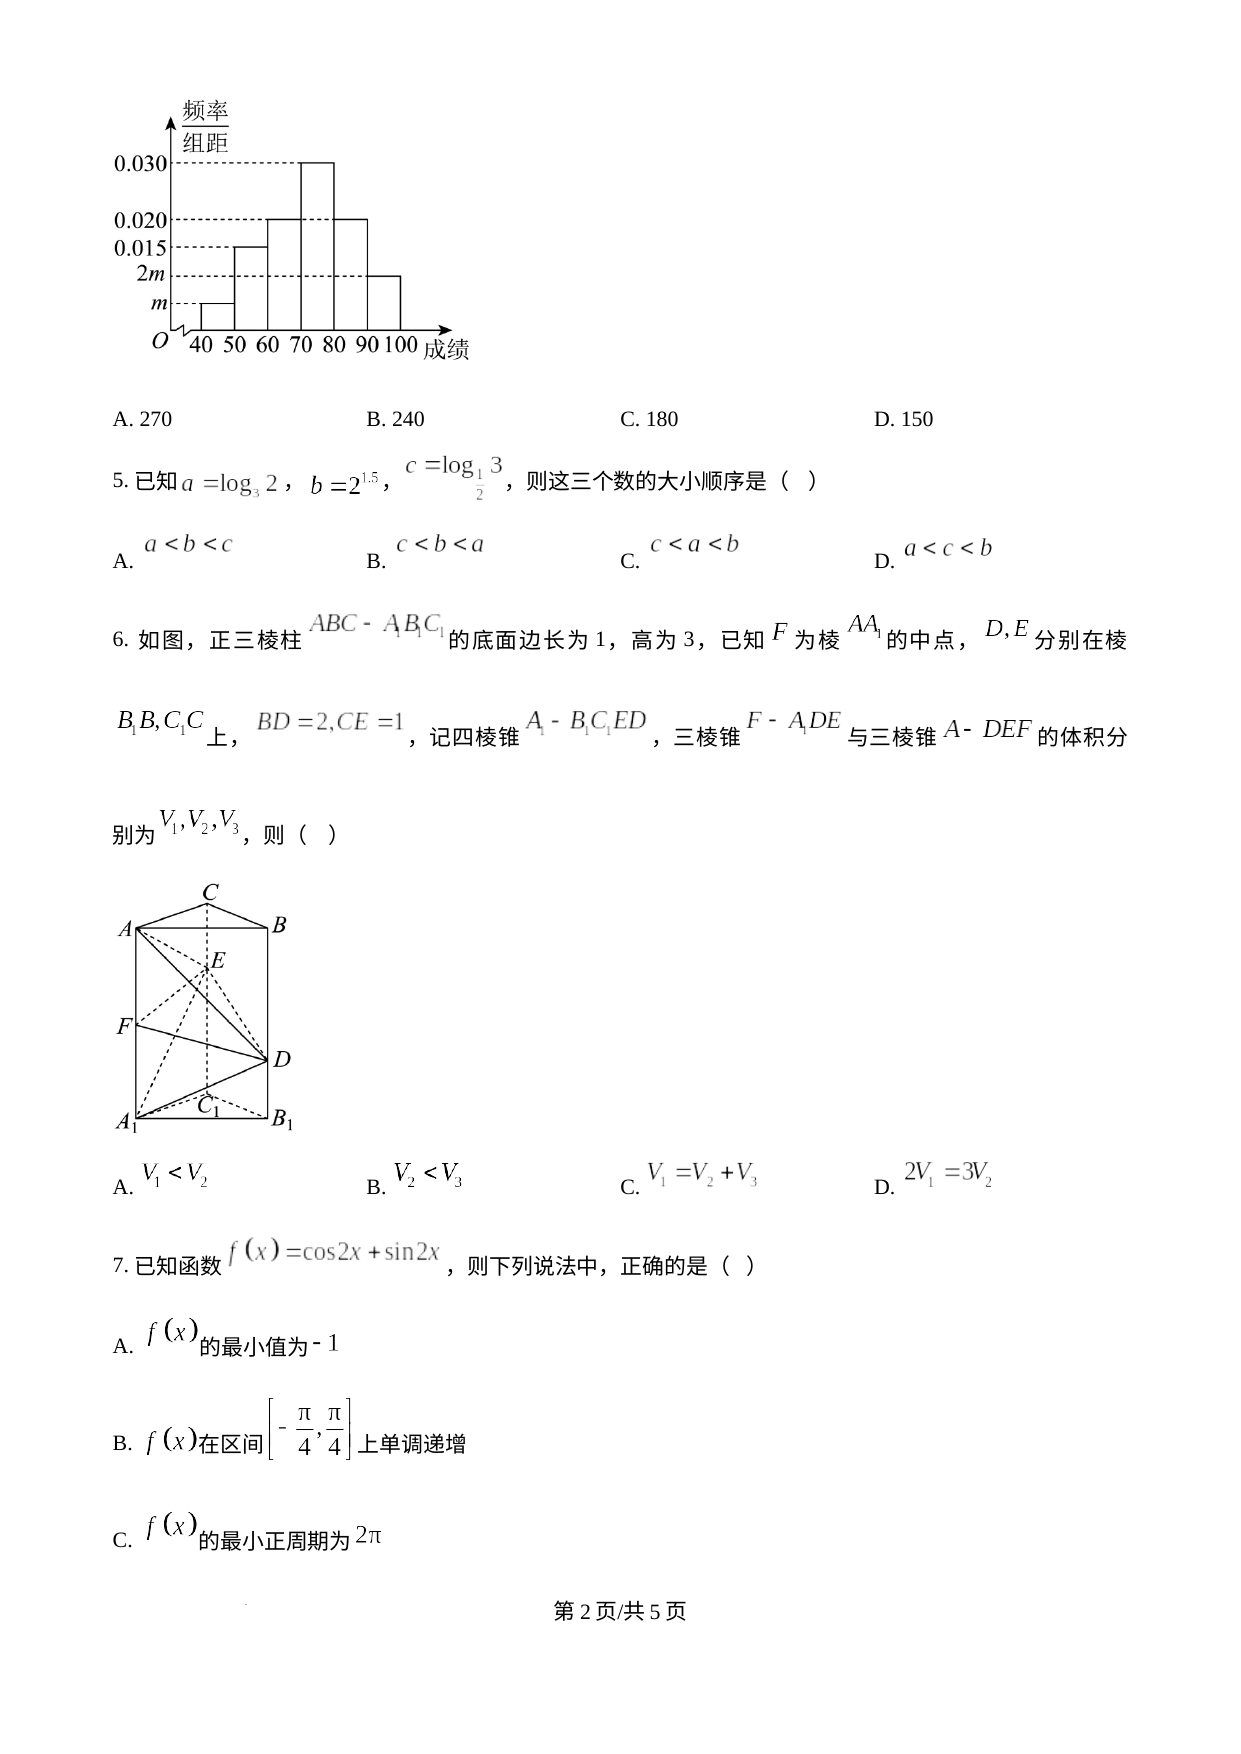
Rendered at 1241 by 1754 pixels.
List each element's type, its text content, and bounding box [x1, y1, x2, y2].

text 5. 已知，，，则这三个数的大小顺序是（ ） [112, 447, 1128, 512]
text B. 在区间上单调递增 [112, 1394, 1128, 1491]
text A. B. C. D. [112, 528, 1128, 593]
text A. B. C. D. [112, 1154, 1128, 1219]
picture [112, 97, 471, 362]
text 6. 如图，正三棱柱的底面边长为1，高为3，已知为棱的中点，分别在棱上，，记四棱锥，三棱锥与三棱锥的体积分别为，则（ ） [112, 606, 1128, 866]
text 7. 已知函数，则下列说法中，正确的是（ ） [112, 1232, 1128, 1297]
text A. 的最小值为 [112, 1313, 1128, 1378]
text C. 的最小正周期为 [112, 1507, 1128, 1572]
text A. 270 B. 240 C. 180 D. 150 [112, 402, 1128, 435]
picture [112, 881, 294, 1135]
